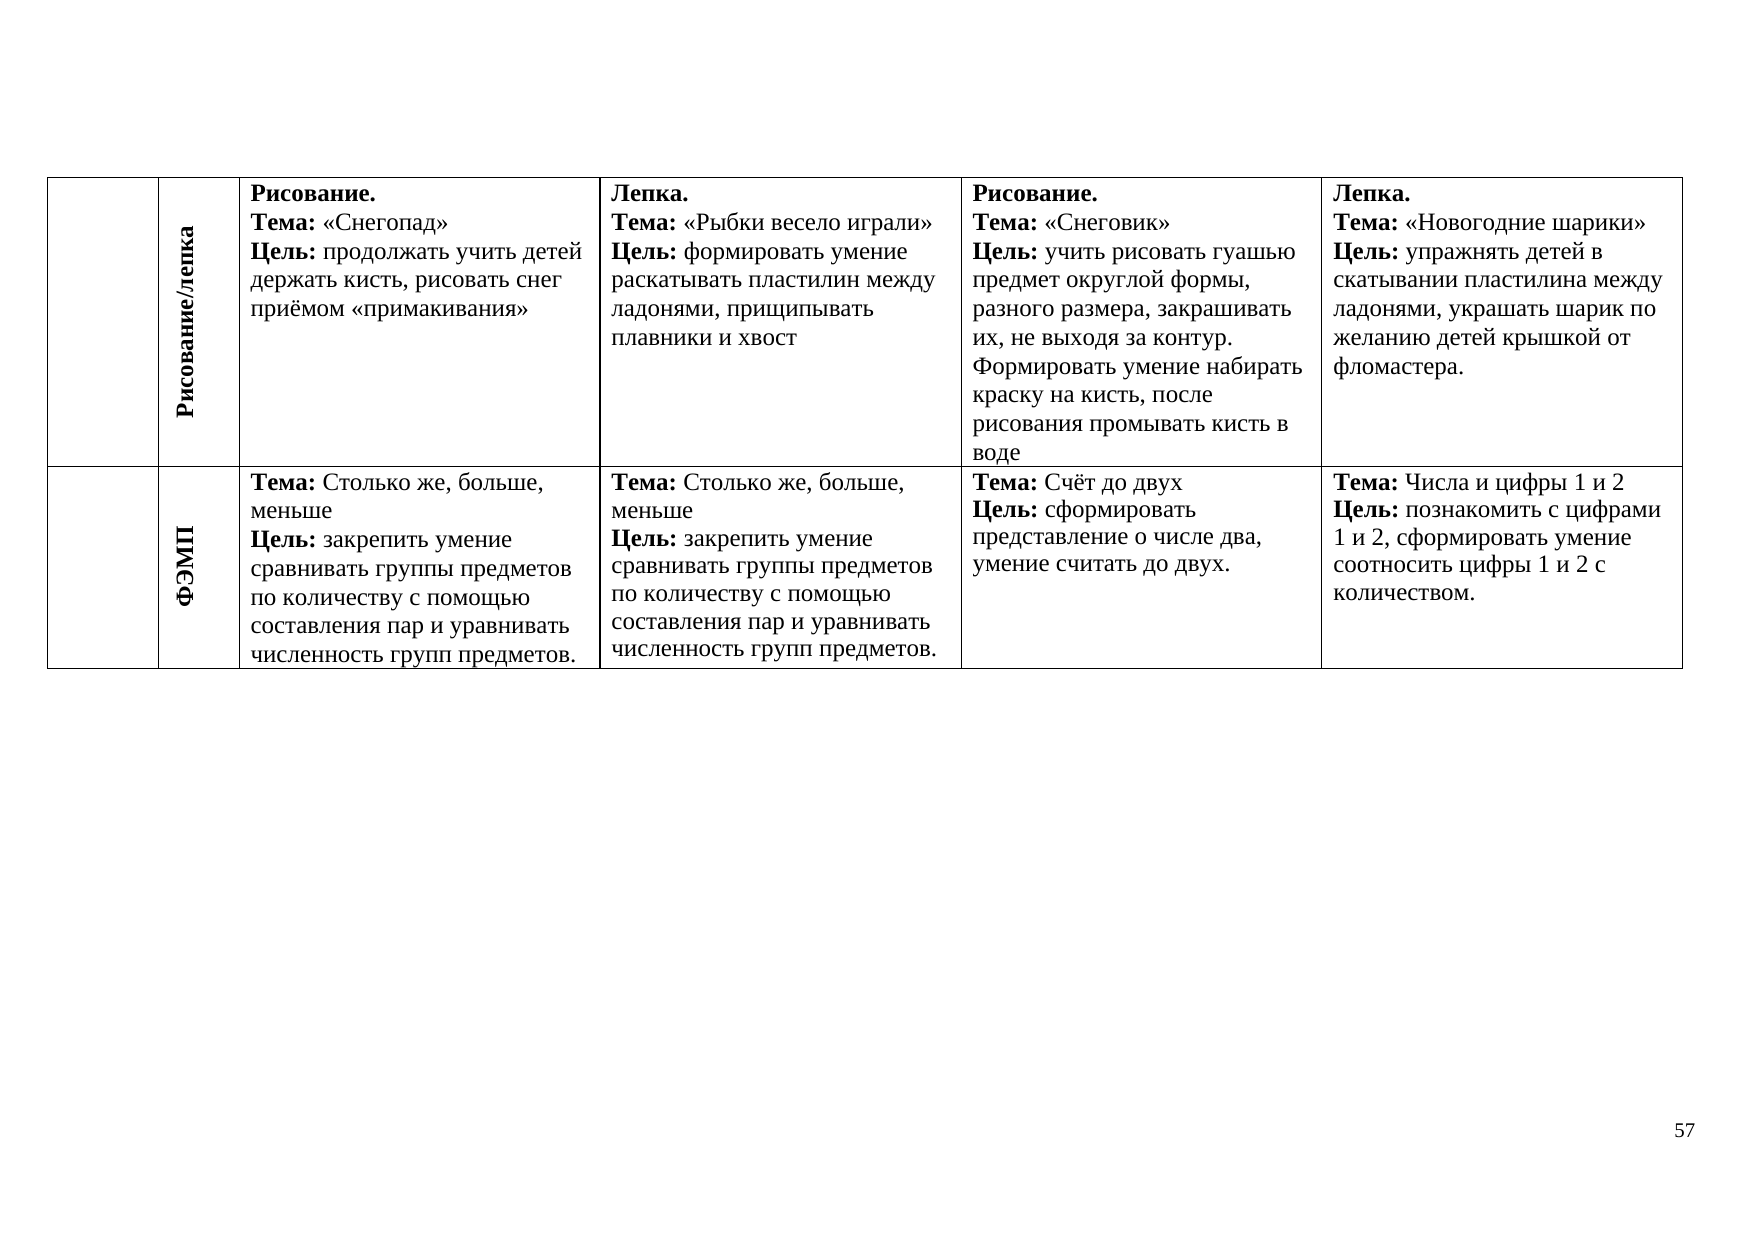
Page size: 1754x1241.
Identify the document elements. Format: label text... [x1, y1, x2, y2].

table_cell Тема: Столько же, больше, меньше Цель: закрепить умение сравнивать группы предметов по количеству с помощью составления пар и уравнивать численность групп предметов. [601, 467, 961, 668]
table_cell Рисование. Тема: «Снеговик» Цель: учить рисовать гуашью предмет округлой формы, разного размера, закрашивать их, не выходя за контур. Формировать умение набирать краску на кисть, после рисования промывать кисть в воде [962, 178, 1321, 466]
table_cell Рисование/лепка [159, 178, 239, 466]
table_cell Рисование. Тема: «Снегопад» Цель: продолжать учить детей держать кисть, рисовать снег приёмом «примакивания» [240, 178, 599, 466]
table_cell Тема: Счёт до двух Цель: сформировать представление о числе два, умение считать до двух. [962, 467, 1321, 668]
table_cell ФЭМП [159, 467, 239, 668]
table_cell [48, 467, 158, 668]
table_cell Лепка. Тема: «Рыбки весело играли» Цель: формировать умение раскатывать пластилин между ладонями, прищипывать плавники и хвост [601, 178, 961, 466]
table_cell Лепка. Тема: «Новогодние шарики» Цель: упражнять детей в скатывании пластилина между ладонями, украшать шарик по желанию детей крышкой от фломастера. [1322, 178, 1682, 466]
table_cell Тема: Числа и цифры 1 и 2 Цель: познакомить с цифрами 1 и 2, сформировать умение соотносить цифры 1 и 2 с количеством. [1322, 467, 1682, 668]
table_cell Тема: Столько же, больше, меньше Цель: закрепить умение сравнивать группы предметов по количеству с помощью составления пар и уравнивать численность групп предметов. [240, 467, 599, 668]
